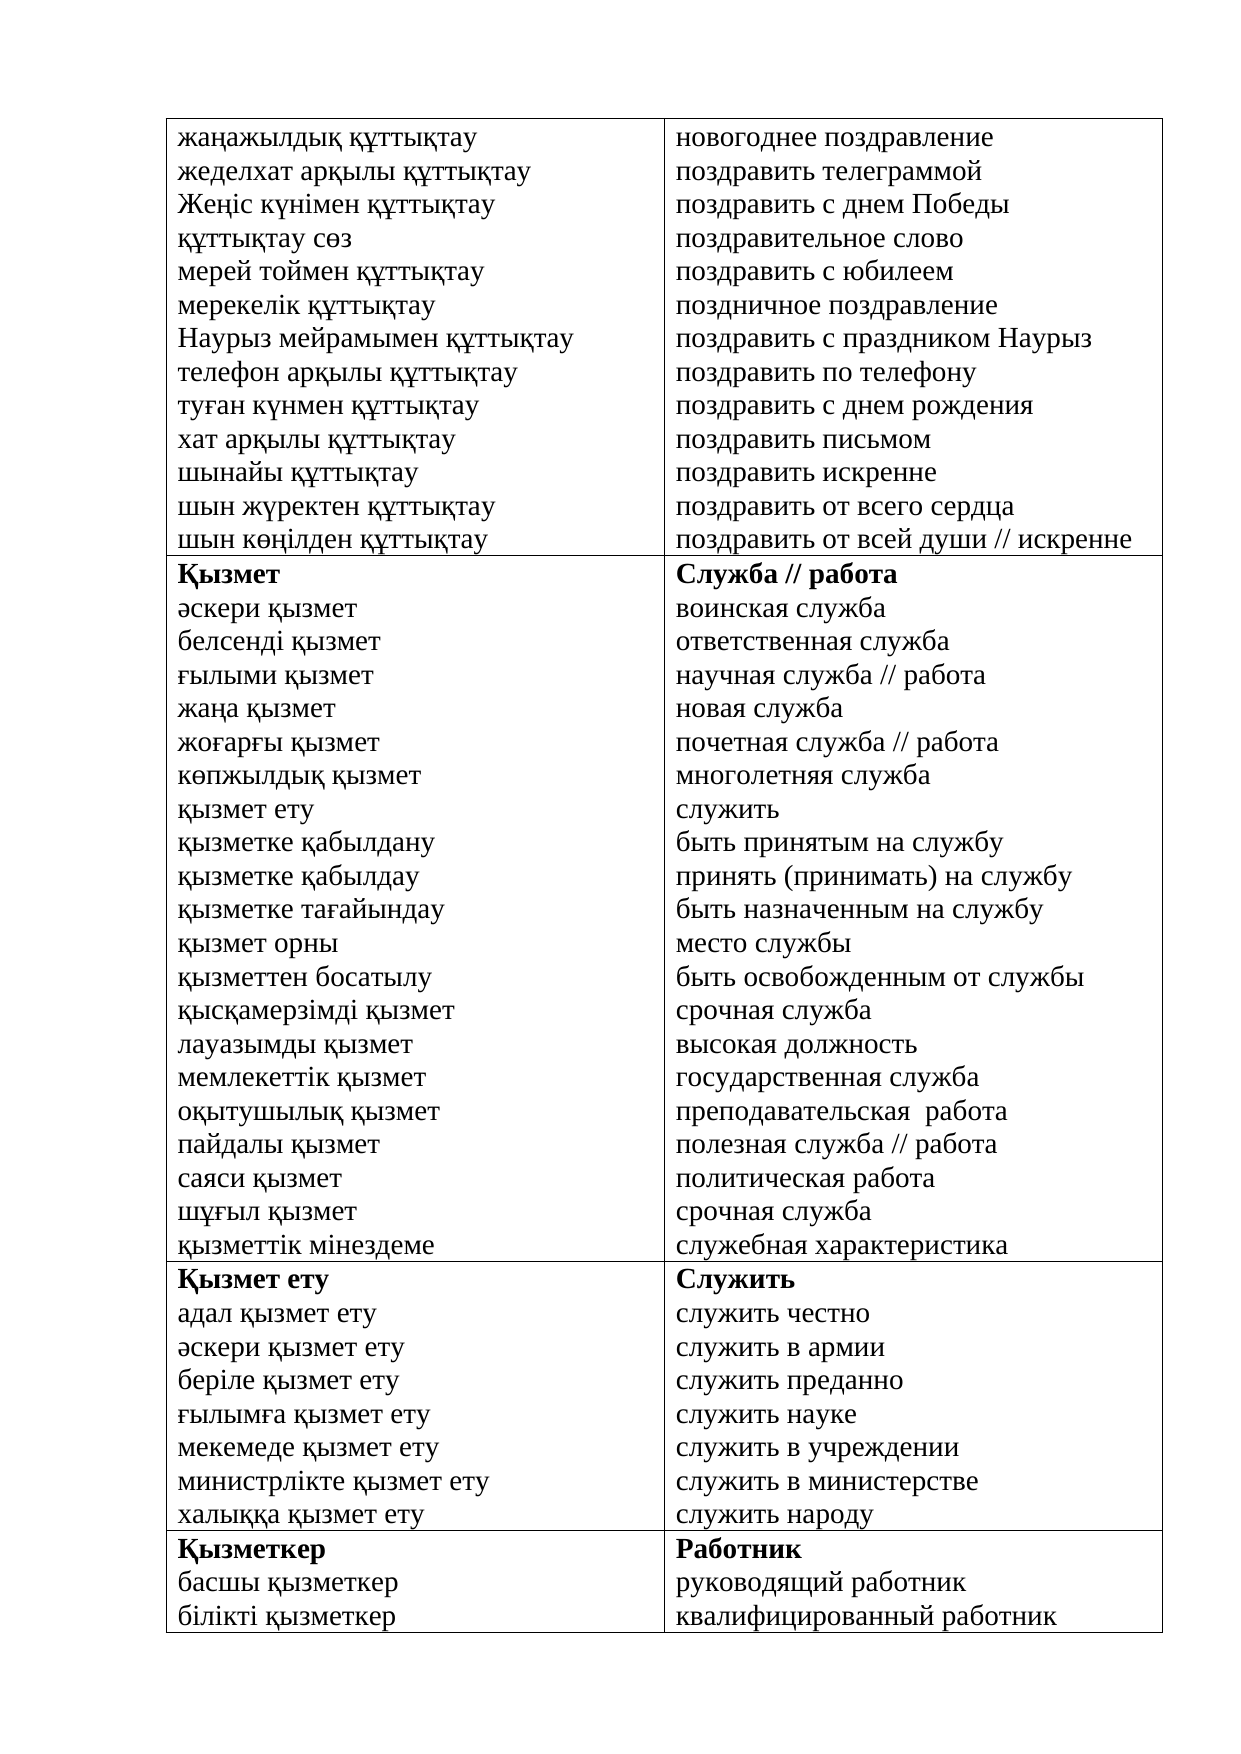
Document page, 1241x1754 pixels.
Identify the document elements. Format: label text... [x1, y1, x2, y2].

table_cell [167, 119, 664, 555]
table_cell Қызмет ету адал қызмет ету әскери қызмет ету беріле қызмет ету ғылымға қызмет ету мекемеде қызмет ету министрлікте қызмет ету халыққа қызмет ету [167, 1262, 664, 1530]
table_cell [167, 1531, 664, 1632]
table_cell Служба // работа воинская служба ответственная служба научная служба // работа новая служба почетная служба // работа многолетняя служба служить быть принятым на службу принять (принимать) на службу быть назначенным на службу место службы быть освобожденным от службы срочная служба высокая должность государственная служба преподавательская работа полезная служба // работа политическая работа срочная служба служебная характеристика [665, 556, 1162, 1261]
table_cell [665, 1531, 1162, 1632]
table_cell Қызмет әскери қызмет белсенді қызмет ғылыми қызмет жаңа қызмет жоғарғы қызмет көпжылдық қызмет қызмет ету қызметке қабылдану қызметке қабылдау қызметке тағайындау қызмет орны қызметтен босатылу қысқамерзімді қызмет лауазымды қызмет мемлекеттік қызмет оқытушылық қызмет пайдалы қызмет саяси қызмет шұғыл қызмет қызметтік мінездеме [167, 556, 664, 1261]
table_cell Служить служить честно служить в армии служить преданно служить науке служить в учреждении служить в министерстве служить народу [665, 1262, 1162, 1530]
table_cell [665, 119, 1162, 555]
